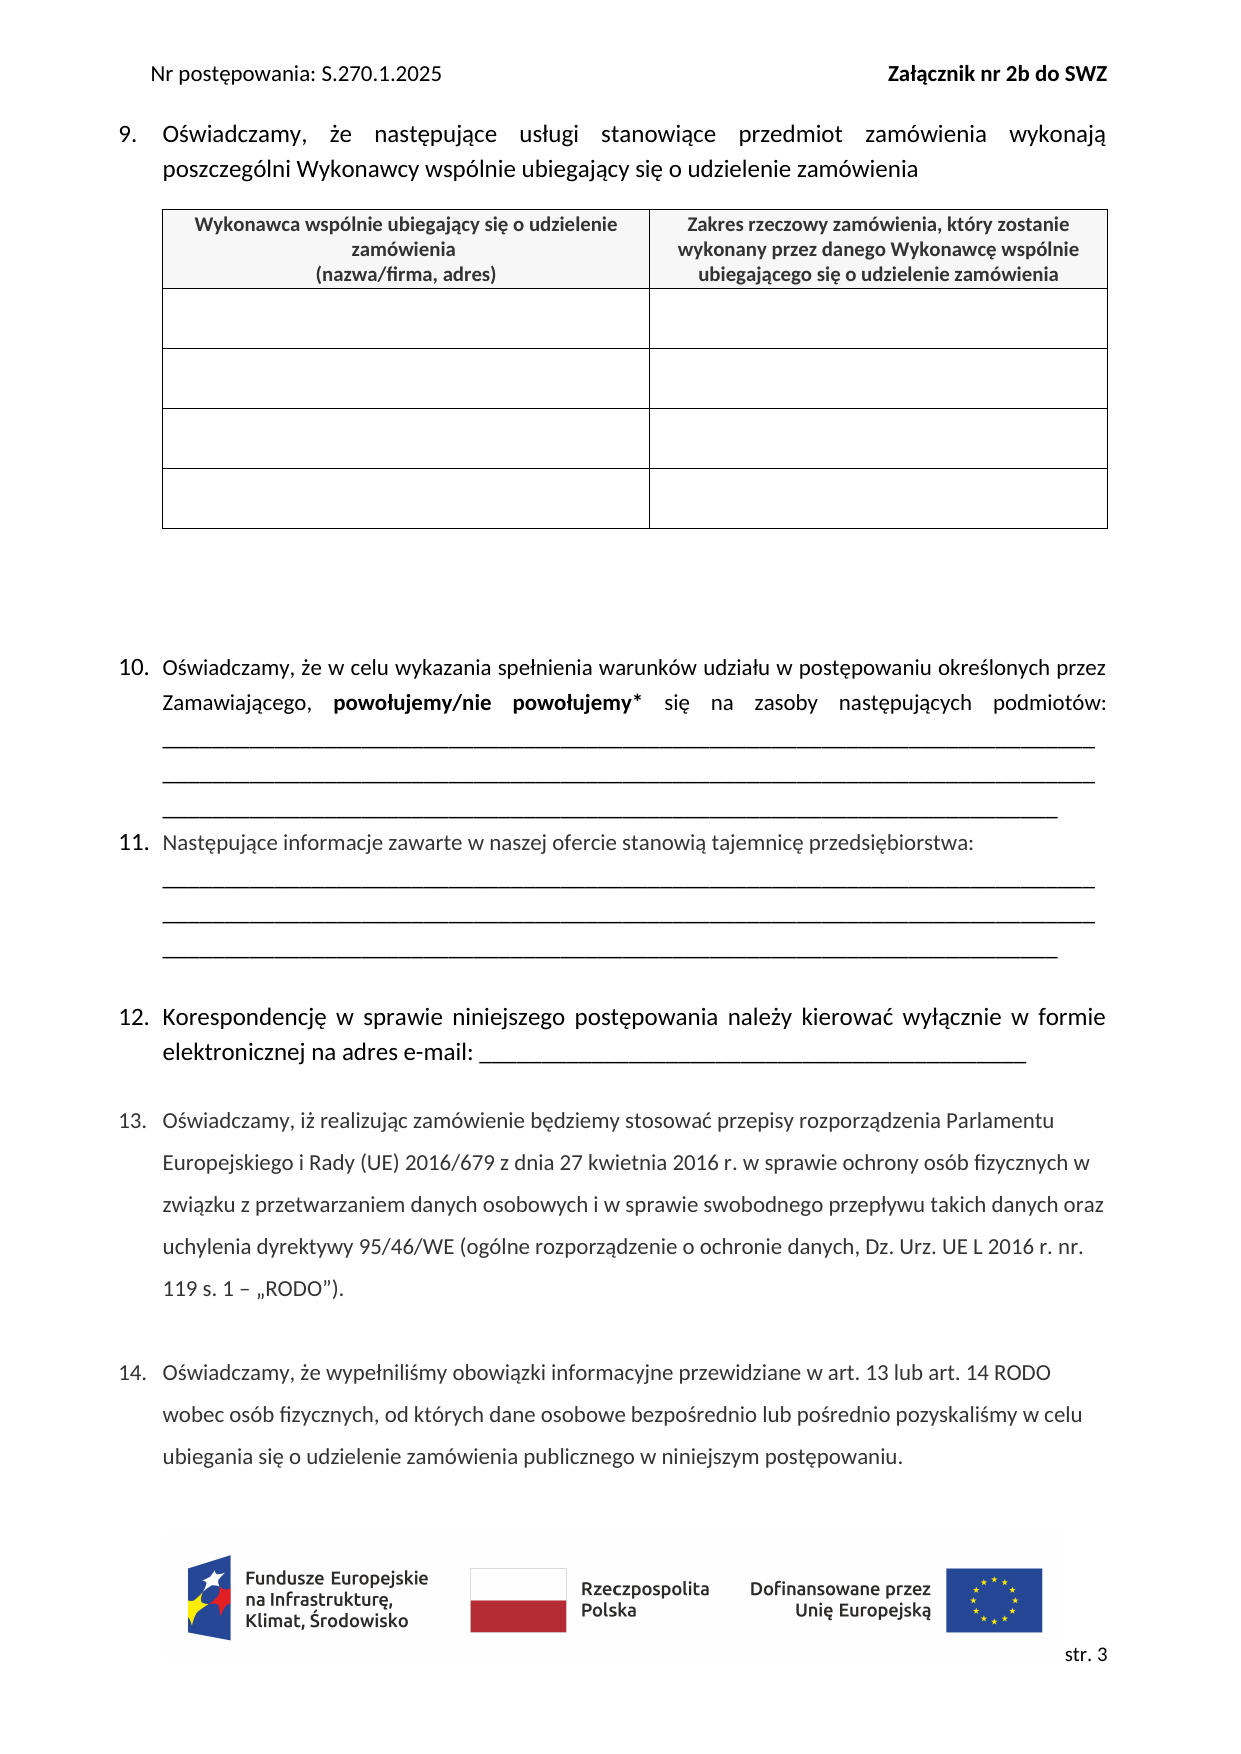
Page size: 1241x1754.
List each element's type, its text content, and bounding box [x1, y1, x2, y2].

picture [166, 1533, 1065, 1662]
list Oświadczamy, iż realizując zamówienie będziemy stosować przepisy rozporządzenia Parlamentu Europejskiego i Rady (UE) 2016/679 z dnia 27 kwietnia 2016 r. w sprawie ochrony osób fizycznych w związku z przetwarzaniem danych osobowych i w sprawie swobodnego przepływu takich danych oraz uchylenia dyrektywy 95/46/WE (ogólne rozporządzenie o ochronie danych, Dz. Urz. UE L 2016 r. nr. 119 s. 1 – „RODO”). [118, 1106, 1107, 1302]
table_cell [163, 349, 649, 408]
table_cell [163, 469, 649, 527]
table_header Zakres rzeczowy zamówienia, który zostanie wykonany przez danego Wykonawcę wspólnie ubiegającego się o udzielenie zamówienia [650, 210, 1107, 288]
table_cell [650, 289, 1107, 348]
table_cell [650, 349, 1107, 408]
table_cell [650, 409, 1107, 468]
table_cell [163, 409, 649, 468]
list ______________________________________________________________________________________________________________________________________________________________________________________________________________________________ [162, 861, 1107, 962]
list Następujące informacje zawarte w naszej ofercie stanowią tajemnicę przedsiębiorstwa: [118, 826, 1107, 857]
list Oświadczamy, że w celu wykazania spełnienia warunków udziału w postępowaniu określonych przez Zamawiającego, powołujemy/nie powołujemy* się na zasoby następujących podmiotów: ______________________________________________________________________________________________________________________________________________________________________________________________________________________________ [118, 652, 1107, 822]
list Oświadczamy, że wypełniliśmy obowiązki informacyjne przewidziane w art. 13 lub art. 14 RODO wobec osób fizycznych, od których dane osobowe bezpośrednio lub pośrednio pozyskaliśmy w celu ubiegania się o udzielenie zamówienia publicznego w niniejszym postępowaniu. [118, 1358, 1107, 1470]
table_cell [163, 289, 649, 348]
list Oświadczamy, że następujące usługi stanowiące przedmiot zamówienia wykonają poszczególni Wykonawcy wspólnie ubiegający się o udzielenie zamówienia [118, 118, 1107, 184]
table_cell [650, 469, 1107, 527]
table_header Wykonawca wspólnie ubiegający się o udzielenie zamówienia (nazwa/firma, adres) [163, 210, 649, 288]
list Korespondencję w sprawie niniejszego postępowania należy kierować wyłącznie w formie elektronicznej na adres e-mail: ____________________________________________ [118, 1001, 1107, 1067]
